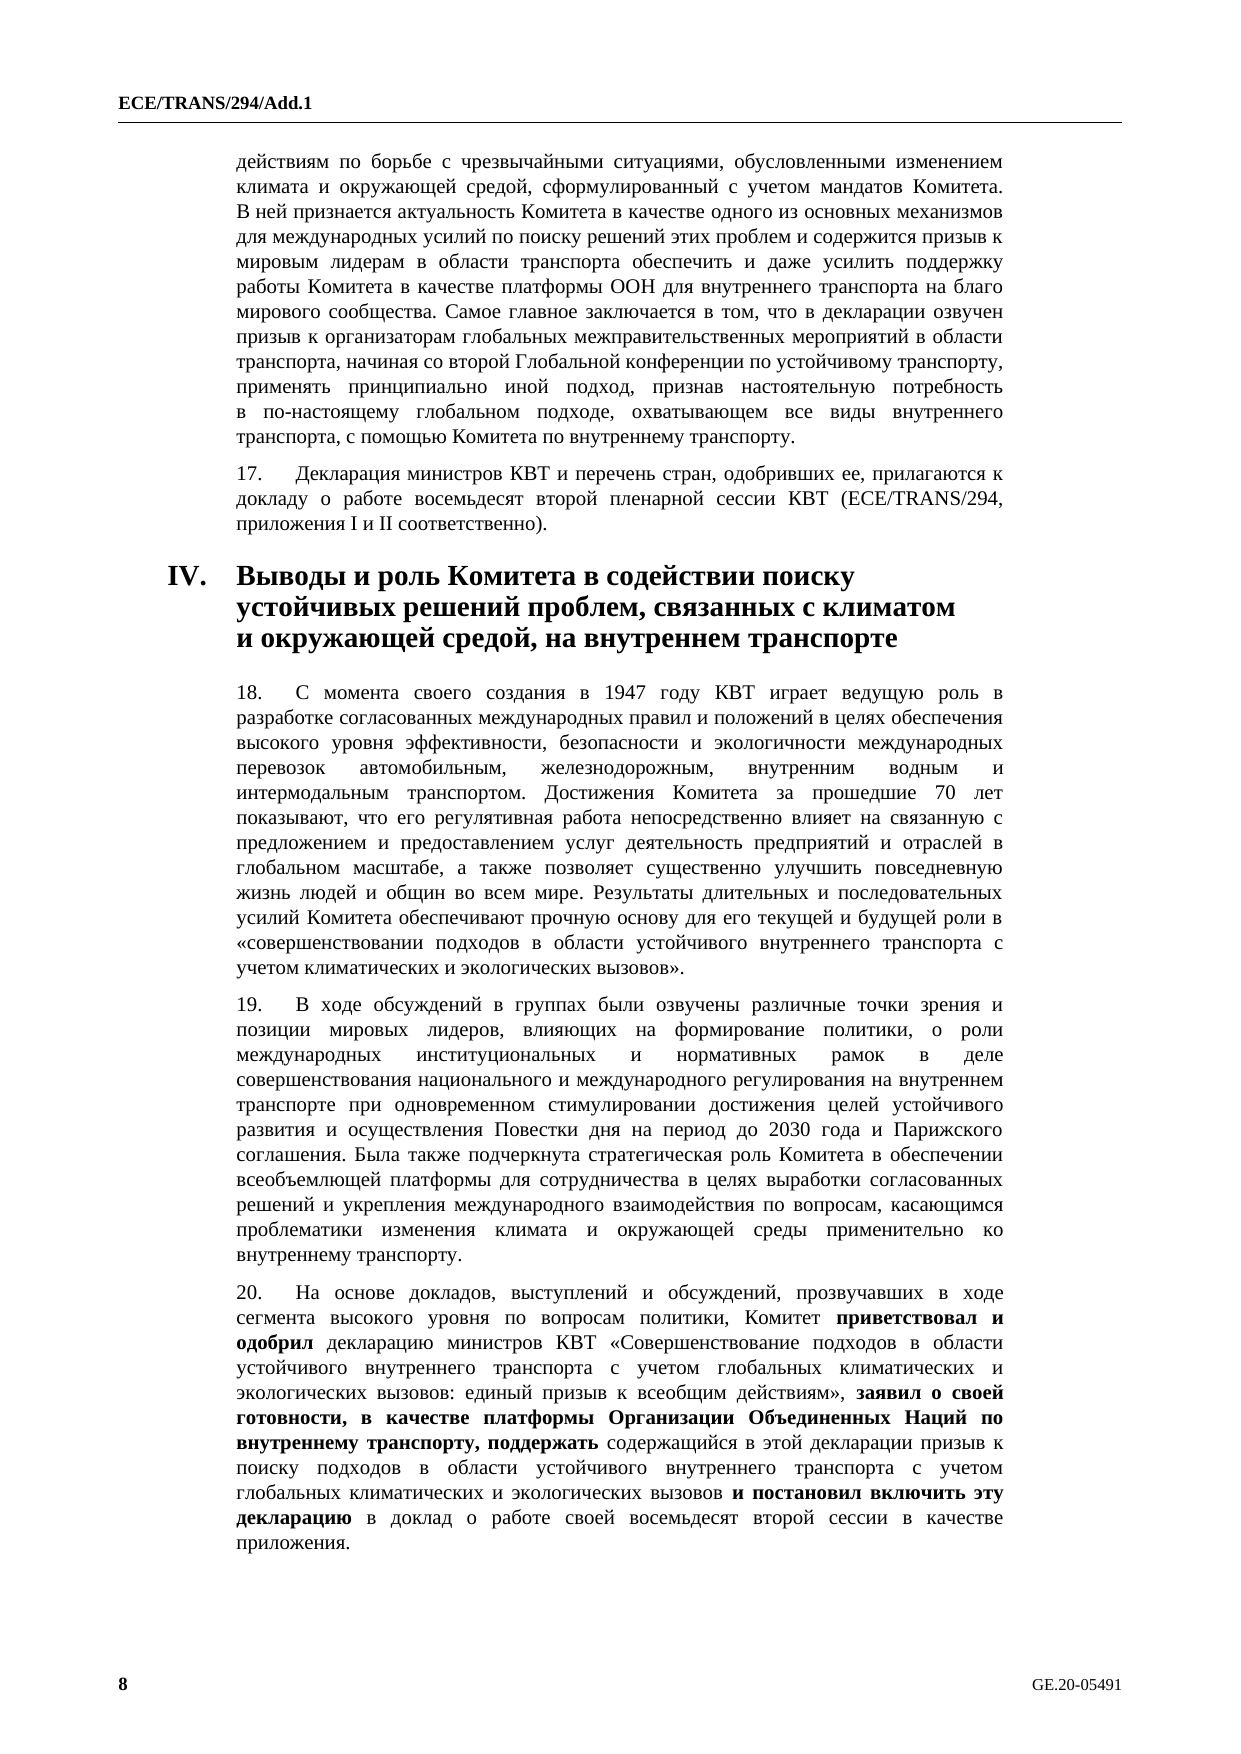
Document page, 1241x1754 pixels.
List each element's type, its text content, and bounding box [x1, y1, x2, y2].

text 20. На основе докладов, выступлений и обсуждений, прозвучавших в ходе сегмента высокого уровня по вопросам политики, Комитет приветствовал и одобрил декларацию министров КВТ «Совершенствование подходов в области устойчивого внутреннего транспорта с учетом глобальных климатических и экологических вызовов: единый призыв к всеобщим действиям», заявил о своей готовности, в качестве платформы Организации Объединенных Наций по внутреннему транспорту, поддержать содержащийся в этой декларации призыв к поиску подходов в области устойчивого внутреннего транспорта с учетом глобальных климатических и экологических вызовов и постановил включить эту декларацию в доклад о работе своей восемьдесят второй сессии в качестве приложения. [236, 1279, 1004, 1554]
text 18. С момента своего создания в 1947 году КВТ играет ведущую роль в разработке согласованных международных правил и положений в целях обеспечения высокого уровня эффективности, безопасности и экологичности международных перевозок автомобильным, железнодорожным, внутренним водным и интермодальным транспортом. Достижения Комитета за прошедшие 70 лет показывают, что его регулятивная работа непосредственно влияет на связанную с предложением и предоставлением услуг деятельность предприятий и отраслей в глобальном масштабе, а также позволяет существенно улучшить повседневную жизнь людей и общин во всем мире. Результаты длительных и последовательных усилий Комитета обеспечивают прочную основу для его текущей и будущей роли в «cовершенствовании подходов в области устойчивого внутреннего транспорта с учетом климатических и экологических вызовов». [236, 679, 1004, 979]
text 17. Декларация министров КВТ и перечень стран, одобривших ее, прилагаются к докладу о работе восемьдесят второй пленарной сессии КВТ (ECE/TRANS/294, приложения I и II соответственно). [236, 460, 1004, 535]
text IV. Выводы и роль Комитета в содействии поиску устойчивых решений проблем, связанных с климатом и окружающей средой, на внутреннем транспорте [118, 560, 1004, 654]
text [236, 148, 1004, 448]
text 19. В ходе обсуждений в группах были озвучены различные точки зрения и позиции мировых лидеров, влияющих на формирование политики, о роли международных институциональных и нормативных рамок в деле совершенствования национального и международного регулирования на внутреннем транспорте при одновременном стимулировании достижения целей устойчивого развития и осуществления Повестки дня на период до 2030 года и Парижского соглашения. Была также подчеркнута стратегическая роль Комитета в обеспечении всеобъемлющей платформы для сотрудничества в целях выработки согласованных решений и укрепления международного взаимодействия по вопросам, касающимся проблематики изменения климата и окружающей среды применительно ко внутреннему транспорту. [236, 991, 1004, 1266]
